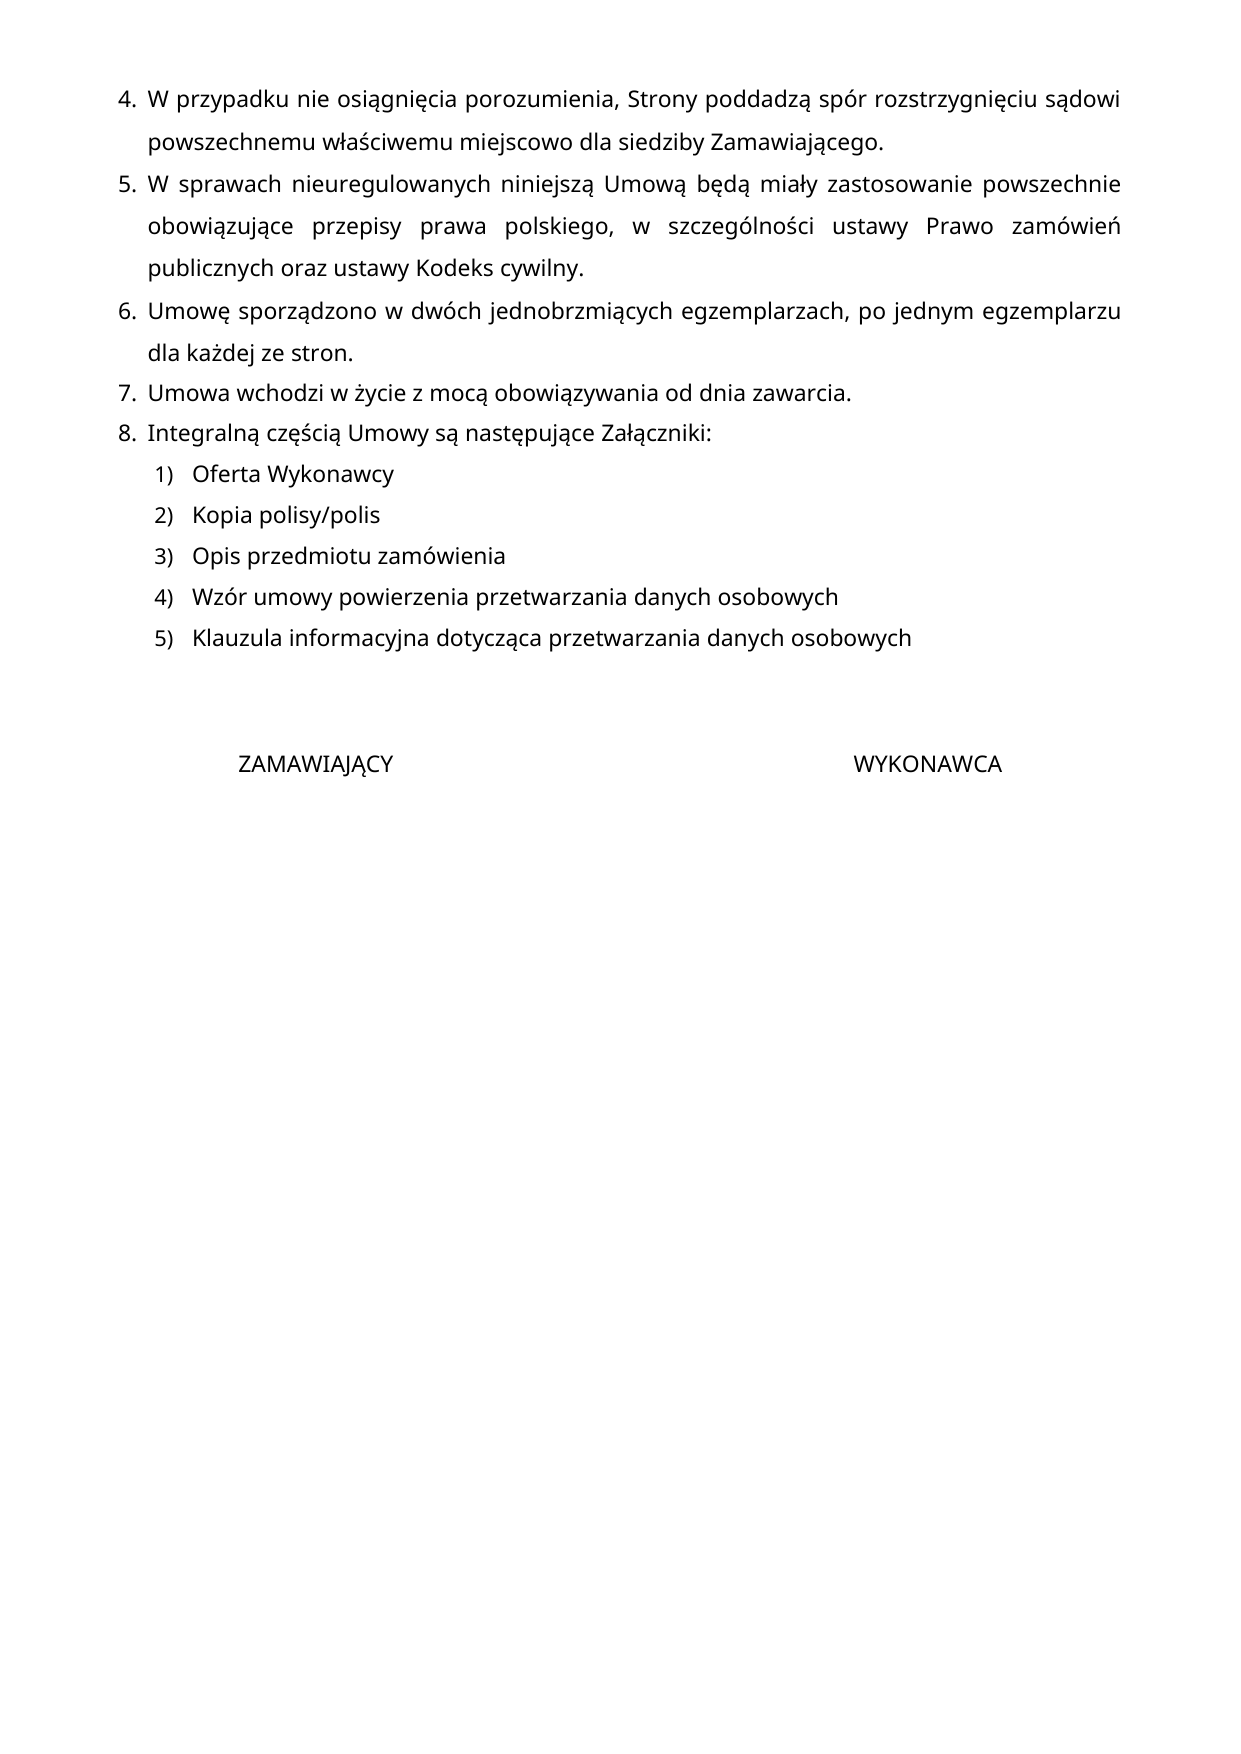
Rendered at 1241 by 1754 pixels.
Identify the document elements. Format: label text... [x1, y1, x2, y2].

list Wzór umowy powierzenia przetwarzania danych osobowych [154, 581, 1165, 612]
list Oferta Wykonawcy [154, 458, 1165, 489]
list W sprawach nieuregulowanych niniejszą Umową będą miały zastosowanie powszechnie obowiązujące przepisy prawa polskiego, w szczególności ustawy Prawo zamówień publicznych oraz ustawy Kodeks cywilny. [118, 168, 1122, 283]
list Umowę sporządzono w dwóch jednobrzmiących egzemplarzach, po jednym egzemplarzu dla każdej ze stron. [118, 294, 1122, 368]
list Klauzula informacyjna dotycząca przetwarzania danych osobowych [154, 622, 1165, 653]
list Integralną częścią Umowy są następujące Załączniki: [118, 417, 1165, 448]
list W przypadku nie osiągnięcia porozumienia, Strony poddadzą spór rozstrzygnięciu sądowi powszechnemu właściwemu miejscowo dla siedziby Zamawiającego. [118, 83, 1122, 157]
list Opis przedmiotu zamówienia [154, 540, 1165, 571]
list Umowa wchodzi w życie z mocą obowiązywania od dnia zawarcia. [118, 379, 1165, 407]
text ZAMAWIAJĄCY WYKONAWCA [98, 748, 1142, 779]
list Kopia polisy/polis [154, 499, 1165, 530]
